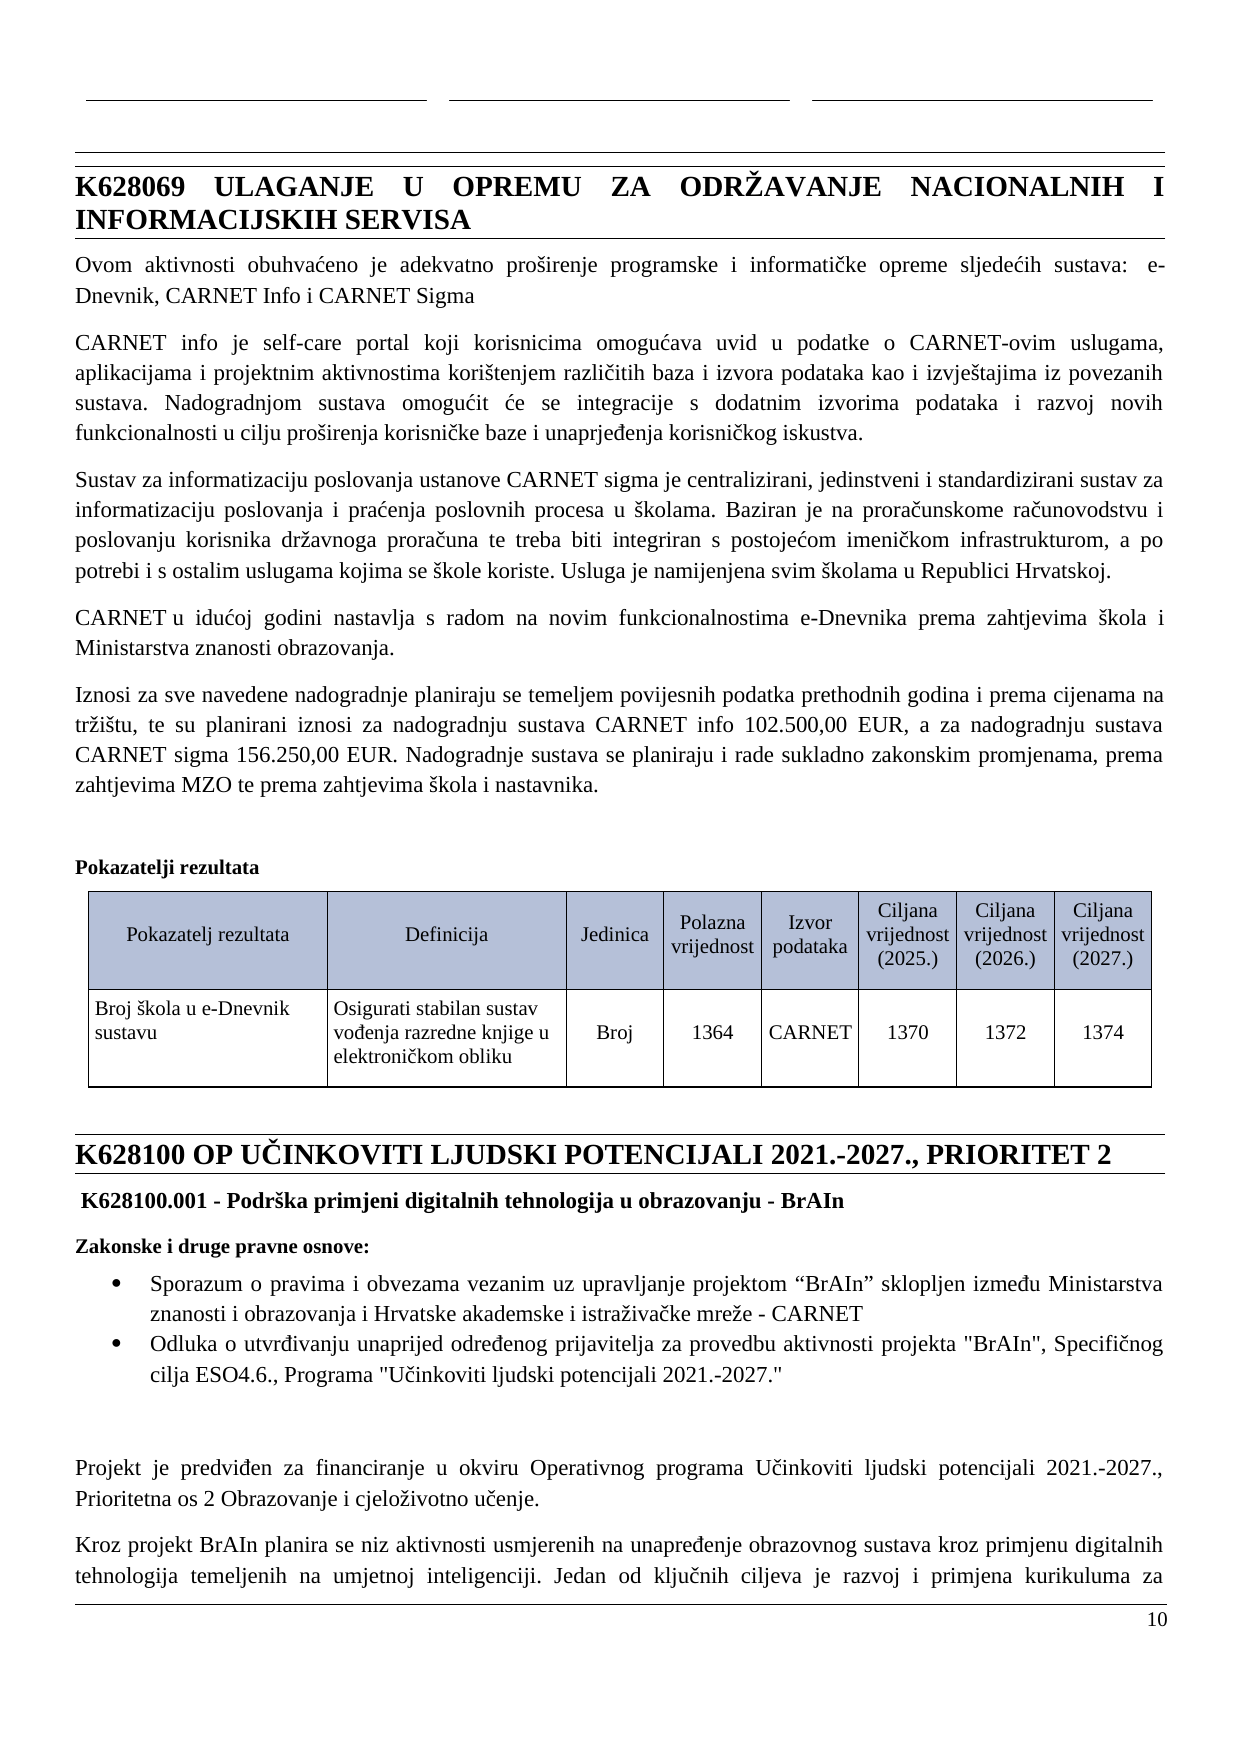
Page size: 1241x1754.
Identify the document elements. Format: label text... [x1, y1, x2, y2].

text Iznosi za sve navedene nadogradnje planiraju se temeljem povijesnih podatka prethodnih godina i prema cijenama na tržištu, te su planirani iznosi za nadogradnju sustava CARNET info 102.500,00 EUR, a za nadogradnju sustava CARNET sigma 156.250,00 EUR. Nadogradnje sustava se planiraju i rade sukladno zakonskim promjenama, prema zahtjevima MZO te prema zahtjevima škola i nastavnika. [75, 681, 1165, 798]
table_header Pokazatelj rezultata [89, 892, 327, 989]
text Sustav za informatizaciju poslovanja ustanove CARNET sigma je centralizirani, jedinstveni i standardizirani sustav za informatizaciju poslovanja i praćenja poslovnih procesa u školama. Baziran je na proračunskome računovodstvu i poslovanju korisnika državnoga proračuna te treba biti integriran s postojećom imeničkom infrastrukturom, a po potrebi i s ostalim uslugama kojima se škole koriste. Usluga je namijenjena svim školama u Republici Hrvatskoj. [75, 466, 1165, 583]
text Ovom aktivnosti obuhvaćeno je adekvatno proširenje programske i informatičke opreme sljedećih sustava: e-Dnevnik, CARNET Info i CARNET Sigma [75, 251, 1165, 308]
table_cell 1364 [664, 990, 761, 1086]
table_header Ciljana vrijednost (2026.) [957, 892, 1054, 989]
table_cell 1374 [1055, 990, 1151, 1086]
text CARNET u idućoj godini nastavlja s radom na novim funkcionalnostima e-Dnevnika prema zahtjevima škola i Ministarstva znanosti obrazovanja. [75, 603, 1165, 660]
subtitle Pokazatelji rezultata [75, 855, 1165, 879]
text K628100.001 - Podrška primjeni digitalnih tehnologija u obrazovanju - BrAIn [75, 1187, 1165, 1213]
text CARNET info je self-care portal koji korisnicima omogućava uvid u podatke o CARNET-ovim uslugama, aplikacijama i projektnim aktivnostima korištenjem različitih baza i izvora podataka kao i izvještajima iz povezanih sustava. Nadogradnjom sustava omogućit će se integracije s dodatnim izvorima podataka i razvoj novih funkcionalnosti u cilju proširenja korisničke baze i unaprjeđenja korisničkog iskustva. [75, 328, 1165, 446]
table_header Ciljana vrijednost (2027.) [1055, 892, 1151, 989]
table_cell Broj škola u e-Dnevnik sustavu [89, 990, 327, 1086]
subtitle K628069 ULAGANJE U OPREMU ZA ODRŽAVANJE NACIONALNIH I INFORMACIJSKIH SERVISA [75, 167, 1165, 238]
text Projekt je predviđen za financiranje u okviru Operativnog programa Učinkoviti ljudski potencijali 2021.-2027., Prioritetna os 2 Obrazovanje i cjeloživotno učenje. [75, 1454, 1165, 1511]
table_header Ciljana vrijednost (2025.) [859, 892, 956, 989]
list Odluka o utvrđivanju unaprijed određenog prijavitelja za provedbu aktivnosti projekta "BrAIn", Specifičnog cilja ESO4.6., Programa "Učinkoviti ljudski potencijali 2021.-2027." [112, 1331, 1165, 1387]
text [75, 1532, 1165, 1588]
table_header Jedinica [567, 892, 663, 989]
table_cell CARNET [762, 990, 858, 1086]
table_cell Broj [567, 990, 663, 1086]
list Sporazum o pravima i obvezama vezanim uz upravljanje projektom “BrAIn” sklopljen između Ministarstva znanosti i obrazovanja i Hrvatske akademske i istraživačke mreže - CARNET [112, 1270, 1165, 1327]
table_header Izvor podataka [762, 892, 858, 989]
table_header Definicija [328, 892, 566, 989]
subtitle Zakonske i druge pravne osnove: [75, 1233, 1165, 1258]
table_header Polazna vrijednost [664, 892, 761, 989]
table_cell Osigurati stabilan sustav vođenja razredne knjige u elektroničkom obliku [328, 990, 566, 1086]
subtitle K628100 OP UČINKOVITI LJUDSKI POTENCIJALI 2021.-2027., PRIORITET 2 [75, 1135, 1165, 1173]
table_cell 1372 [957, 990, 1054, 1086]
table_cell 1370 [859, 990, 956, 1086]
